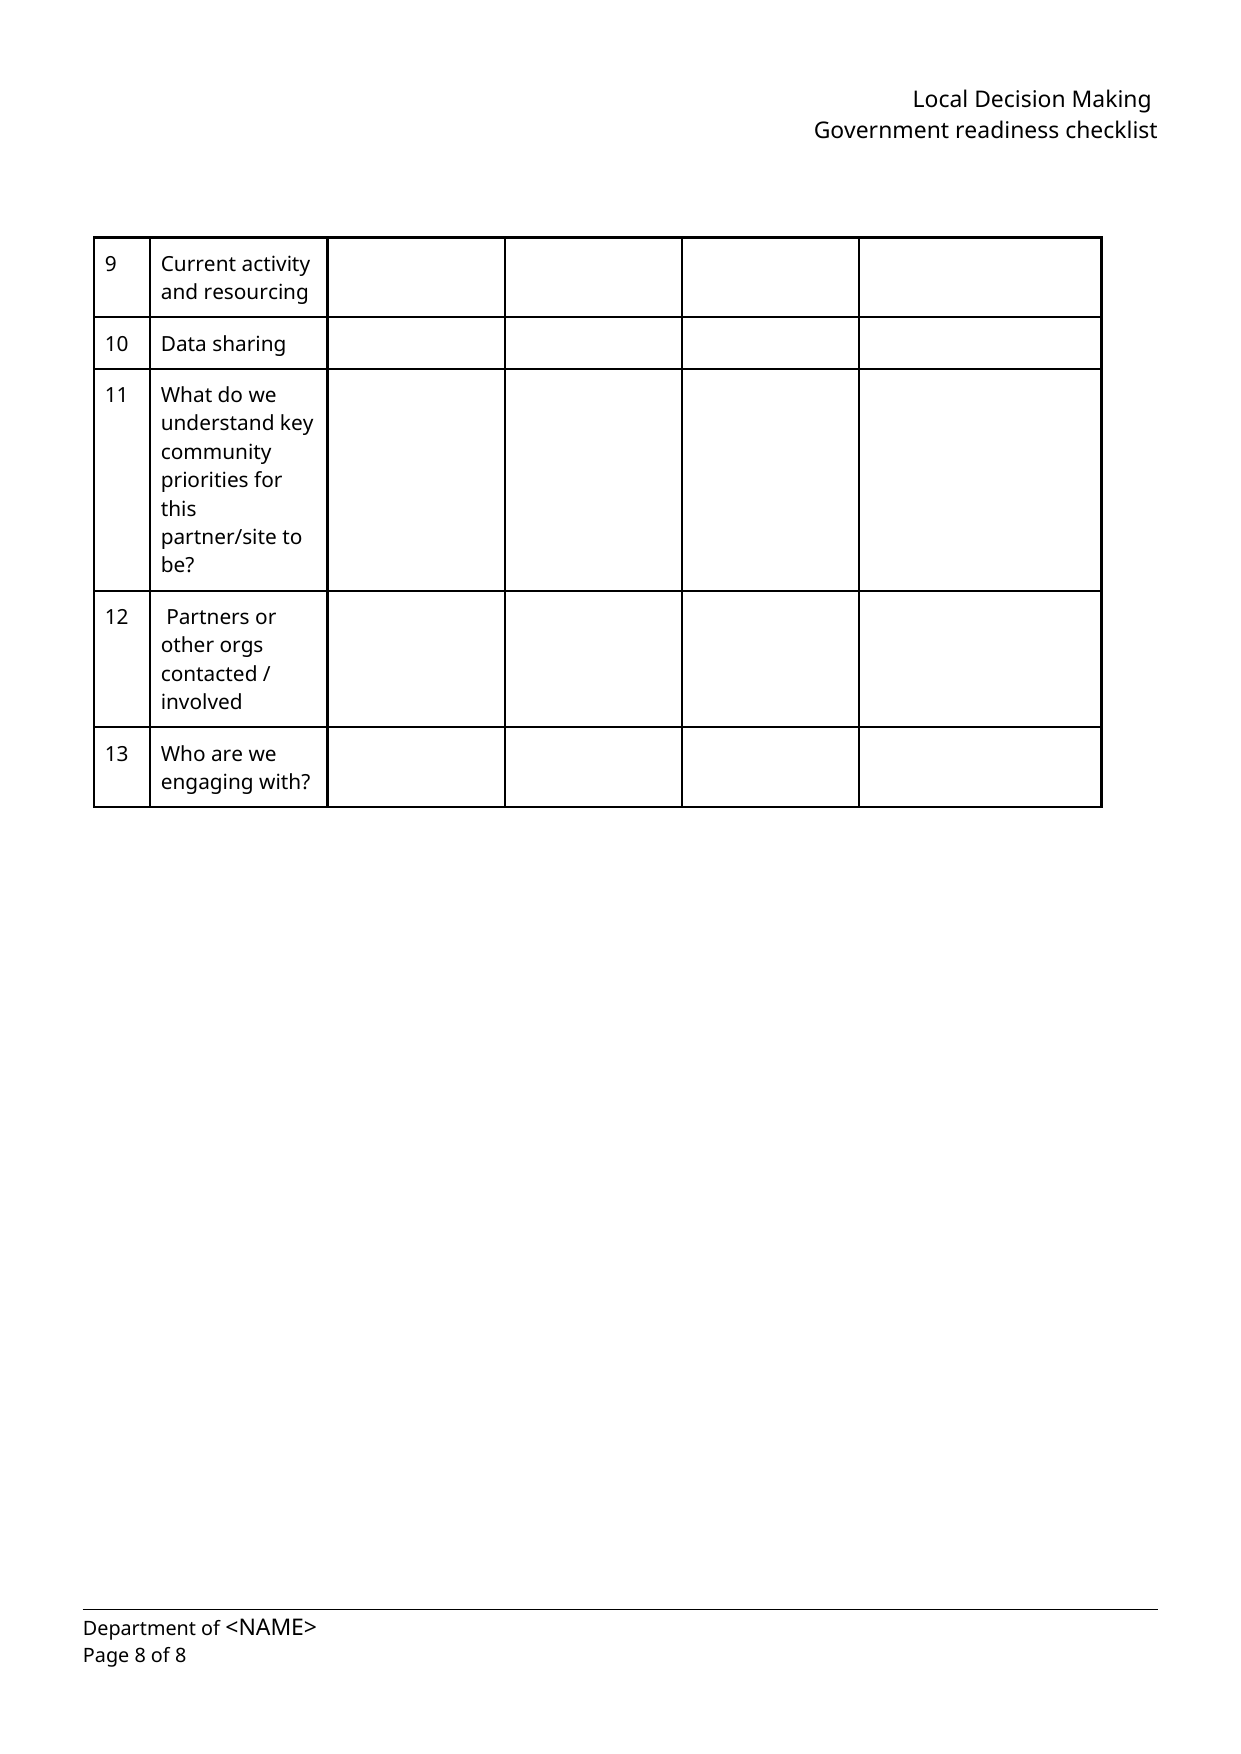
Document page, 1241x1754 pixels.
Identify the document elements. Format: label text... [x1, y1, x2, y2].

table_cell [860, 318, 1100, 367]
table_cell [329, 318, 504, 367]
table_cell [329, 592, 504, 726]
table_cell What do we understand key community priorities for this partner/site to be? [151, 370, 326, 589]
table_cell [506, 318, 681, 367]
table_cell [860, 370, 1100, 589]
table_cell [329, 728, 504, 806]
table_cell [506, 728, 681, 806]
table_cell [506, 592, 681, 726]
table_cell [329, 239, 504, 316]
table_cell Current activity and resourcing [151, 239, 326, 316]
table_cell [683, 239, 858, 316]
table_cell [683, 318, 858, 367]
table_cell [683, 728, 858, 806]
table_cell [860, 592, 1100, 726]
table_cell 13 [95, 728, 149, 806]
table_cell [506, 239, 681, 316]
table_cell [506, 370, 681, 589]
table_cell [683, 592, 858, 726]
table_cell [860, 728, 1100, 806]
table_cell Who are we engaging with? [151, 728, 326, 806]
table_cell 12 [95, 592, 149, 726]
table_cell [860, 239, 1100, 316]
table_cell [329, 370, 504, 589]
table_cell [683, 370, 858, 589]
table_cell 9 [95, 239, 149, 316]
table_cell Data sharing [151, 318, 326, 367]
table_cell 10 [95, 318, 149, 367]
table_cell 11 [95, 370, 149, 589]
table_cell Partners or other orgs contacted / involved [151, 592, 326, 726]
